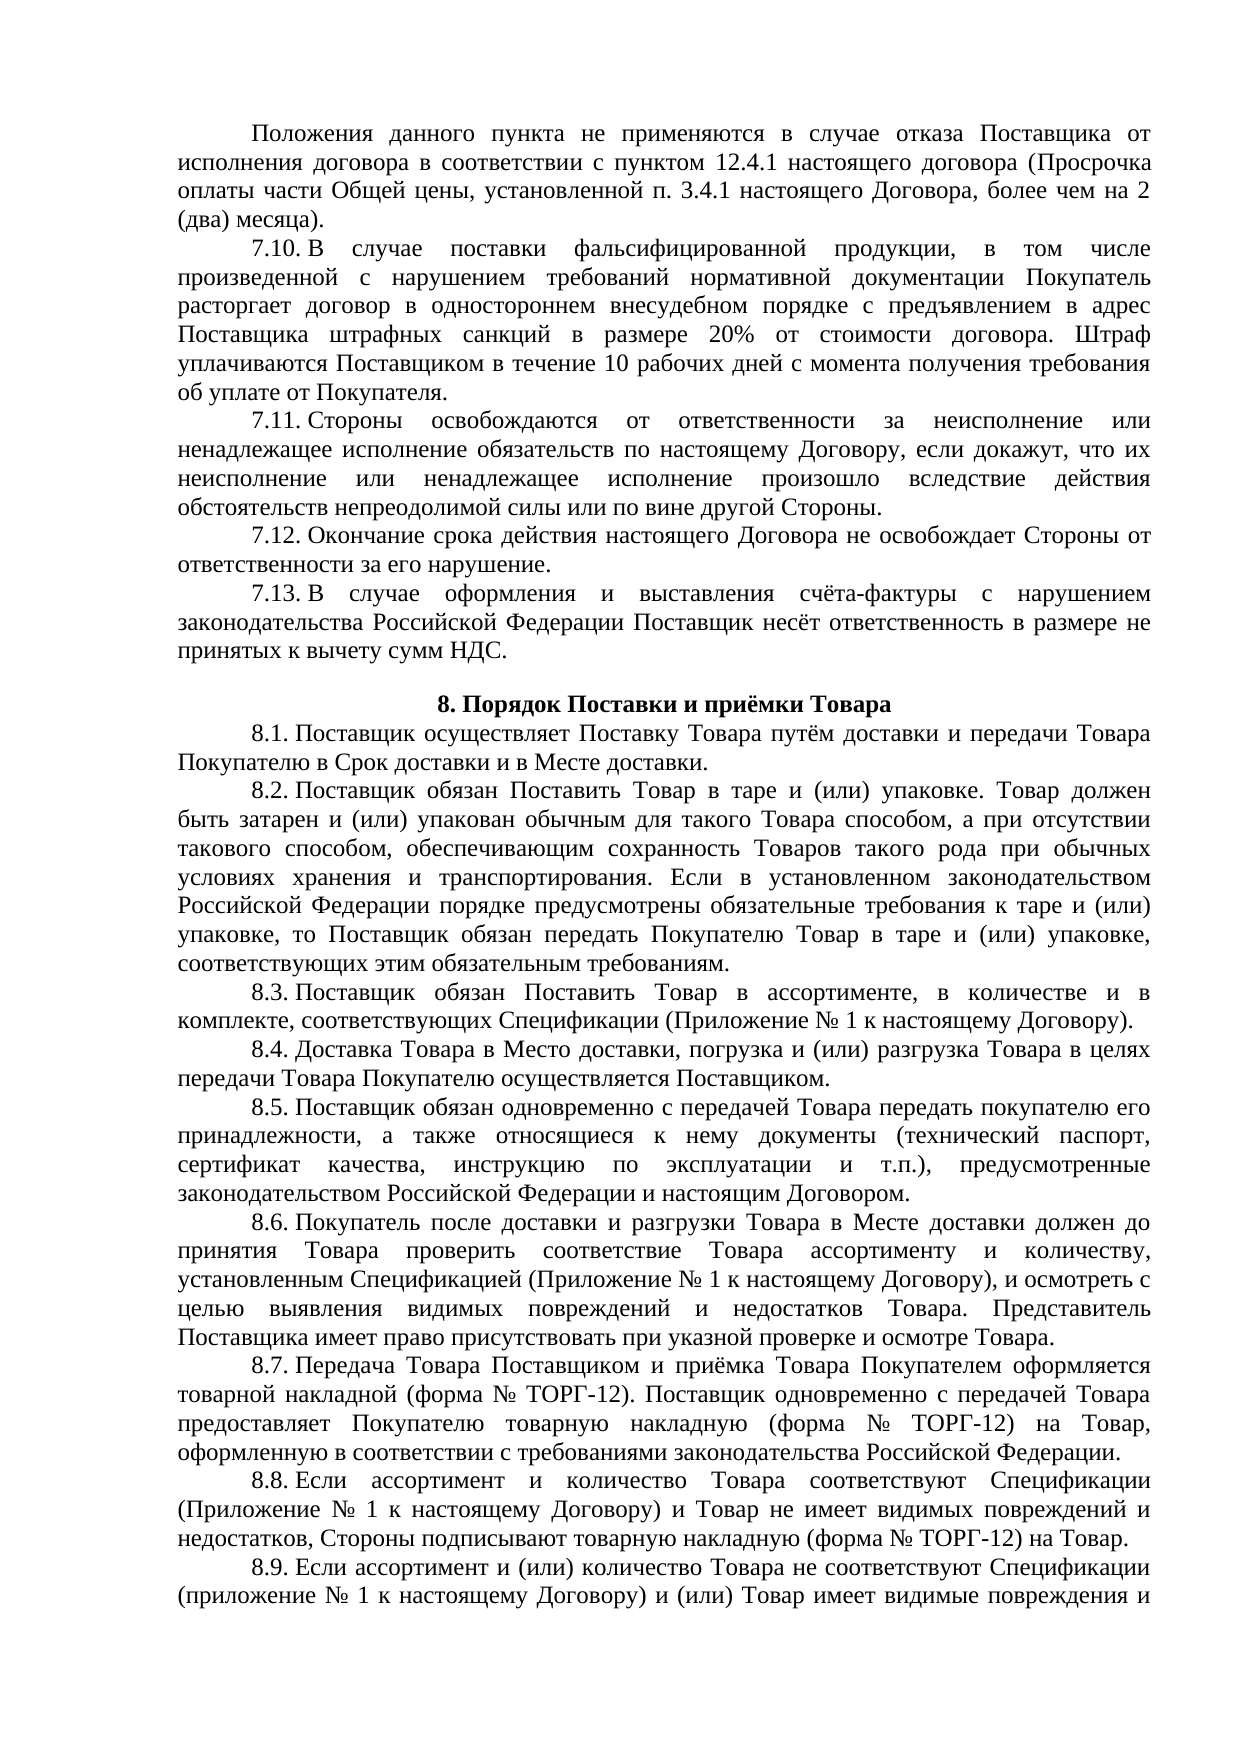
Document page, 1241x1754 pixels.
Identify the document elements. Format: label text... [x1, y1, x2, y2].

list Окончание срока действия настоящего Договора не освобождает Стороны от ответственности за его нарушение. [177, 521, 1152, 578]
text Положения данного пункта не применяются в случае отказа Поставщика от исполнения договора в соответствии с пунктом 12.4.1 настоящего договора (Просрочка оплаты части Общей цены, установленной п. 3.4.1 настоящего Договора, более чем на 2 (два) месяца). [177, 118, 1152, 233]
list Стороны освобождаются от ответственности за неисполнение или ненадлежащее исполнение обязательств по настоящему Договору, если докажут, что их неисполнение или ненадлежащее исполнение произошло вследствие действия обстоятельств непреодолимой силы или по вине другой Стороны. [177, 406, 1152, 521]
list Покупатель после доставки и разгрузки Товара в Месте доставки должен до принятия Товара проверить соответствие Товара ассортименту и количеству, установленным Спецификацией (Приложение № 1 к настоящему Договору), и осмотреть с целью выявления видимых повреждений и недостатков Товара. Представитель Поставщика имеет право присутствовать при указной проверке и осмотре Товара. [177, 1207, 1152, 1351]
list Доставка Товара в Место доставки, погрузка и (или) разгрузка Товара в целях передачи Товара Покупателю осуществляется Поставщиком. [177, 1034, 1152, 1092]
list В случае оформления и выставления счёта-фактуры с нарушением законодательства Российской Федерации Поставщик несёт ответственность в размере не принятых к вычету сумм НДС. [177, 578, 1152, 664]
list В случае поставки фальсифицированной продукции, в том числе произведенной с нарушением требований нормативной документации Покупатель расторгает договор в одностороннем внесудебном порядке с предъявлением в адрес Поставщика штрафных санкций в размере 20% от стоимости договора. Штраф уплачиваются Поставщиком в течение 10 рабочих дней с момента получения требования об уплате от Покупателя. [177, 233, 1152, 406]
list Поставщик обязан Поставить Товар в ассортименте, в количестве и в комплекте, соответствующих Спецификации (Приложение № 1 к настоящему Договору). [177, 977, 1152, 1034]
list Если ассортимент и количество Товара соответствуют Спецификации (Приложение № 1 к настоящему Договору) и Товар не имеет видимых повреждений и недостатков, Стороны подписывают товарную накладную (форма № ТОРГ-12) на Товар. [177, 1466, 1152, 1552]
list Поставщик обязан Поставить Товар в таре и (или) упаковке. Товар должен быть затарен и (или) упакован обычным для такого Товара способом, а при отсутствии такового способом, обеспечивающим сохранность Товаров такого рода при обычных условиях хранения и транспортирования. Если в установленном законодательством Российской Федерации порядке предусмотрены обязательные требования к таре и (или) упаковке, то Поставщик обязан передать Покупателю Товар в таре и (или) упаковке, соответствующих этим обязательным требованиям. [177, 776, 1152, 977]
list Порядок Поставки и приёмки Товара [177, 689, 1152, 718]
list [177, 1552, 1152, 1609]
list Передача Товара Поставщиком и приёмка Товара Покупателем оформляется товарной накладной (форма № ТОРГ-12). Поставщик одновременно с передачей Товара предоставляет Покупателю товарную накладную (форма № ТОРГ-12) на Товар, оформленную в соответствии с требованиями законодательства Российской Федерации. [177, 1351, 1152, 1466]
list Поставщик обязан одновременно с передачей Товара передать покупателю его принадлежности, а также относящиеся к нему документы (технический паспорт, сертификат качества, инструкцию по эксплуатации и т.п.), предусмотренные законодательством Российской Федерации и настоящим Договором. [177, 1092, 1152, 1207]
list Поставщик осуществляет Поставку Товара путём доставки и передачи Товара Покупателю в Срок доставки и в Месте доставки. [177, 718, 1152, 776]
